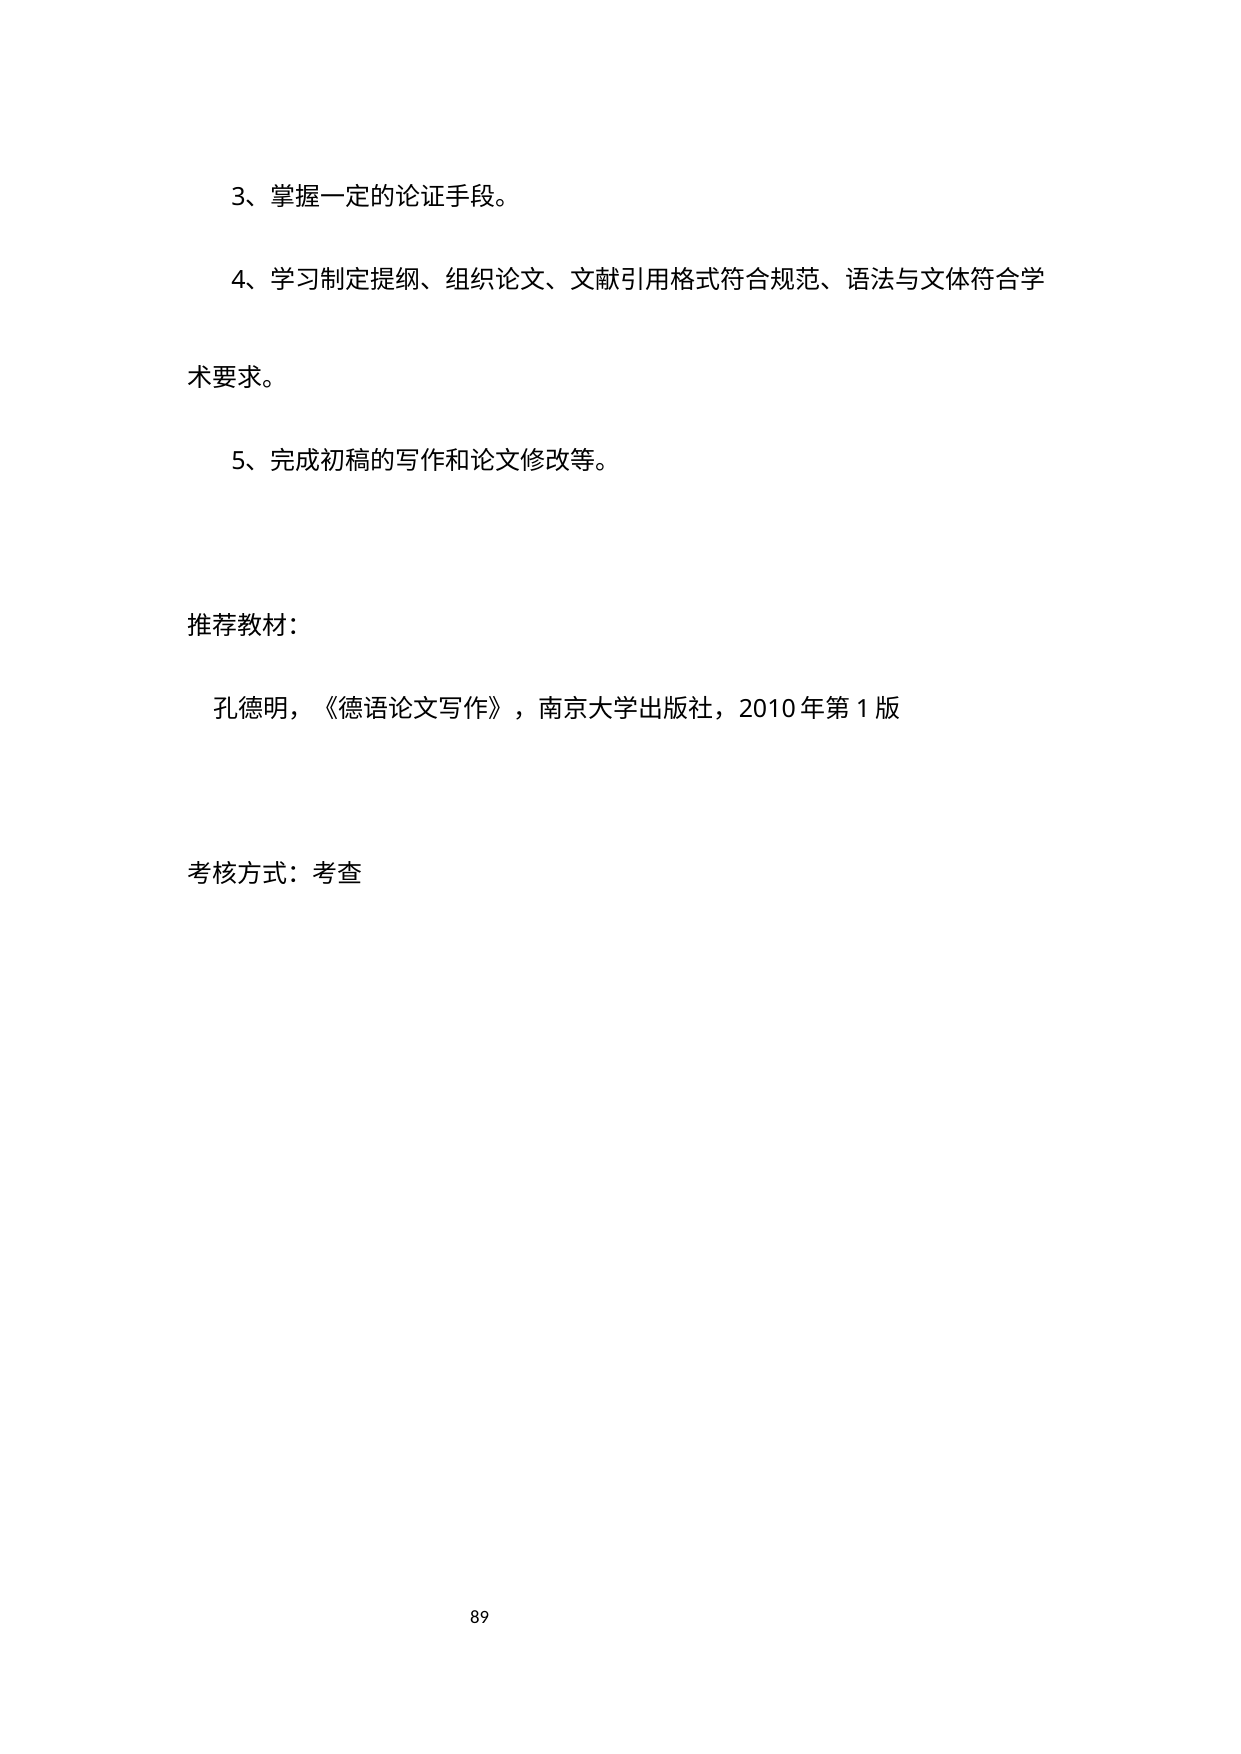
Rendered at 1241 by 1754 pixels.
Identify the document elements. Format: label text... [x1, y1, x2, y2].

text 孔德明，《德语论文写作》，南京大学出版社，2010年第1版 [187, 674, 1053, 739]
text 3、掌握一定的论证手段。 [187, 162, 1053, 227]
text 考核方式：考查 [187, 839, 1053, 904]
text 4、学习制定提纲、组织论文、文献引用格式符合规范、语法与文体符合学术要求。 [187, 245, 1053, 408]
text 5、完成初稿的写作和论文修改等。 [187, 426, 1053, 491]
text 推荐教材： [187, 591, 1053, 656]
